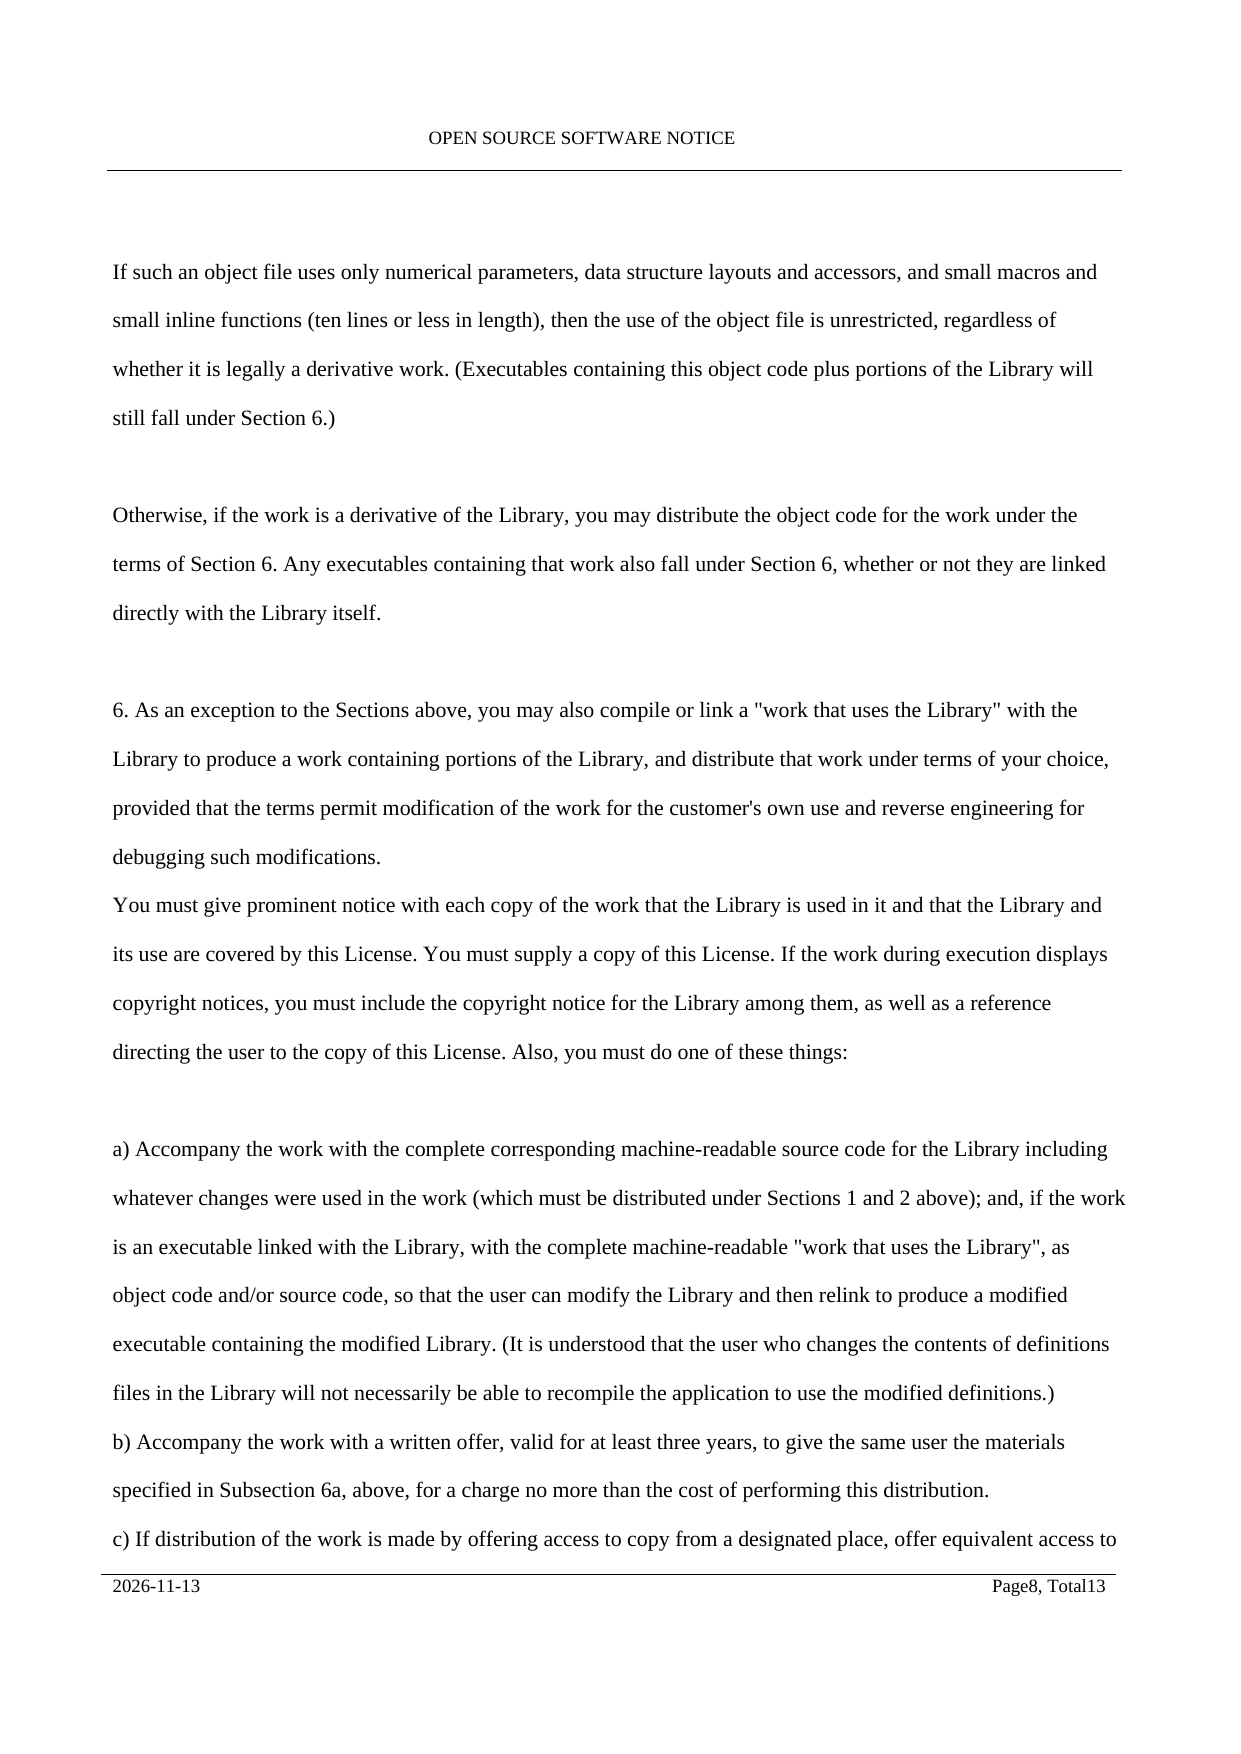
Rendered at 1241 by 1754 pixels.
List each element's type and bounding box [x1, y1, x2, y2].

text [112, 206, 1128, 1555]
